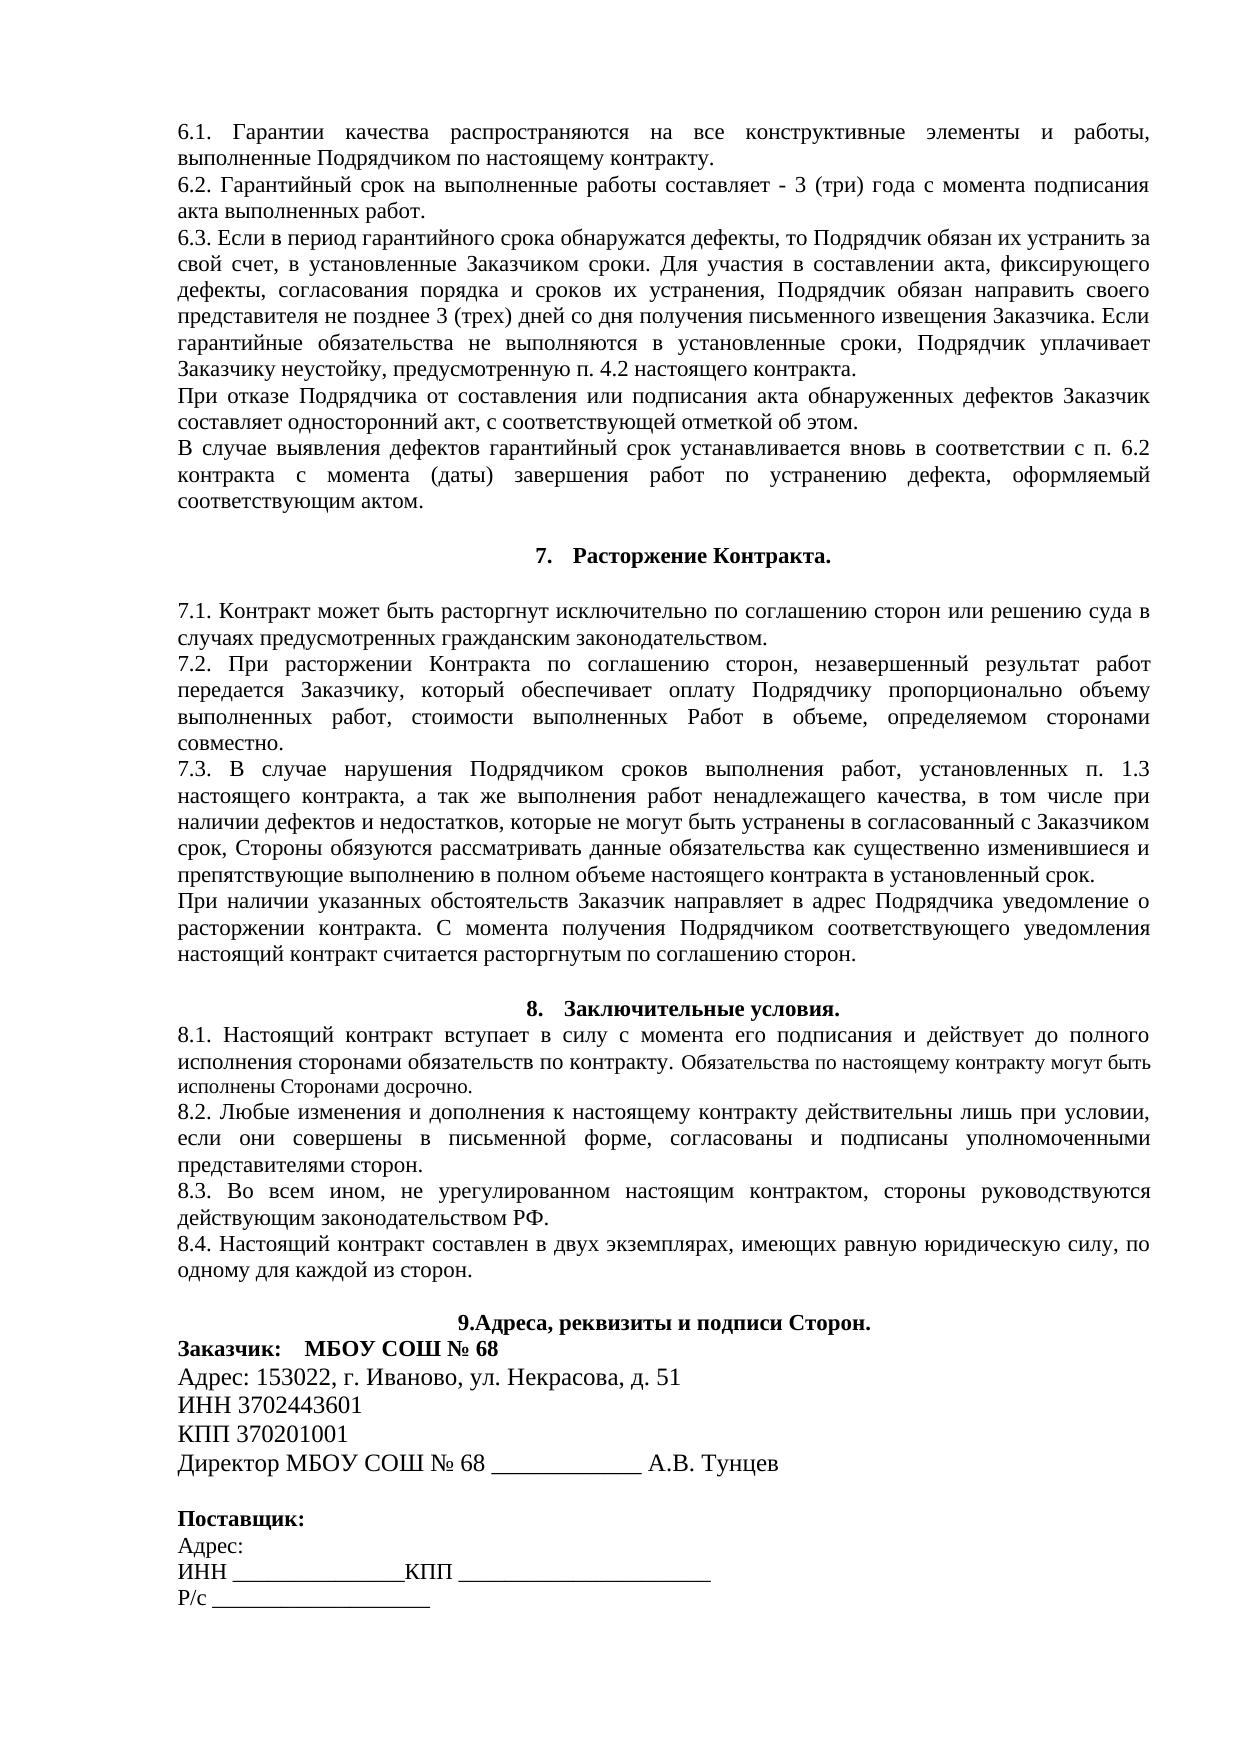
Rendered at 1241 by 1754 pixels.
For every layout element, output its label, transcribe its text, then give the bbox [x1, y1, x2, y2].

list Расторжение Контракта. [215, 542, 1152, 568]
text 7.3. В случае нарушения Подрядчиком сроков выполнения работ, установленных п. 1.3 настоящего контракта, а так же выполнения работ ненадлежащего качества, в том числе при наличии дефектов и недостатков, которые не могут быть устранены в согласованный с Заказчиком срок, Стороны обязуются рассматривать данные обязательства как существенно изменившиеся и препятствующие выполнению в полном объеме настоящего контракта в установленный срок. [177, 755, 1152, 887]
text 8.2. Любые изменения и дополнения к настоящему контракту действительны лишь при условии, если они совершены в письменной форме, согласованы и подписаны уполномоченными представителями сторон. [177, 1098, 1152, 1177]
text В случае выявления дефектов гарантийный срок устанавливается вновь в соответствии с п. 6.2 контракта с момента (даты) завершения работ по устранению дефекта, оформляемый соответствующим актом. [177, 434, 1152, 513]
text 7.1. Контракт может быть расторгнут исключительно по соглашению сторон или решению суда в случаях предусмотренных гражданским законодательством. [177, 597, 1152, 650]
list Заключительные условия. [215, 995, 1152, 1021]
text Заказчик: МБОУ СОШ № 68 [177, 1335, 1152, 1362]
text 6.3. Если в период гарантийного срока обнаружатся дефекты, то Подрядчик обязан их устранить за свой счет, в установленные Заказчиком сроки. Для участия в составлении акта, фиксирующего дефекты, согласования порядка и сроков их устранения, Подрядчик обязан направить своего представителя не позднее 3 (трех) дней со дня получения письменного извещения Заказчика. Если гарантийные обязательства не выполняются в установленные сроки, Подрядчик уплачивает Заказчику неустойку, предусмотренную п. 4.2 настоящего контракта. [177, 223, 1152, 382]
text Поставщик: [177, 1505, 1152, 1532]
text При отказе Подрядчика от составления или подписания акта обнаруженных дефектов Заказчик составляет односторонний акт, с соответствующей отметкой об этом. [177, 382, 1152, 434]
text 6.1. Гарантии качества распространяются на все конструктивные элементы и работы, выполненные Подрядчиком по настоящему контракту. [177, 118, 1152, 171]
text Адрес: 153022, г. Иваново, ул. Некрасова, д. 51 [177, 1362, 1152, 1390]
text При наличии указанных обстоятельств Заказчик направляет в адрес Подрядчика уведомление о расторжении контракта. С момента получения Подрядчиком соответствующего уведомления настоящий контракт считается расторгнутым по соглашению сторон. [177, 887, 1152, 966]
text Р/с ___________________ [177, 1584, 1152, 1611]
text ИНН 3702443601 [177, 1390, 1152, 1419]
text 6.2. Гарантийный срок на выполненные работы составляет - 3 (три) года с момента подписания акта выполненных работ. [177, 171, 1152, 223]
text Директор МБОУ СОШ № 68 ____________ А.В. Тунцев [177, 1448, 1152, 1477]
text 9.Адреса, реквизиты и подписи Сторон. [177, 1309, 1152, 1335]
text 8.4. Настоящий контракт составлен в двух экземплярах, имеющих равную юридическую силу, по одному для каждой из сторон. [177, 1230, 1152, 1283]
text КПП 370201001 [177, 1419, 1152, 1448]
text ИНН _______________КПП ______________________ [177, 1558, 1152, 1584]
text 7.2. При расторжении Контракта по соглашению сторон, незавершенный результат работ передается Заказчику, который обеспечивает оплату Подрядчику пропорционально объему выполненных работ, стоимости выполненных Работ в объеме, определяемом сторонами совместно. [177, 650, 1152, 755]
text 8.1. Настоящий контракт вступает в силу с момента его подписания и действует до полного исполнения сторонами обязательств по контракту. Обязательства по настоящему контракту могут быть исполнены Сторонами досрочно. [177, 1021, 1152, 1098]
text 8.3. Во всем ином, не урегулированном настоящим контрактом, стороны руководствуются действующим законодательством РФ. [177, 1177, 1152, 1230]
text Адрес: [177, 1532, 1152, 1558]
